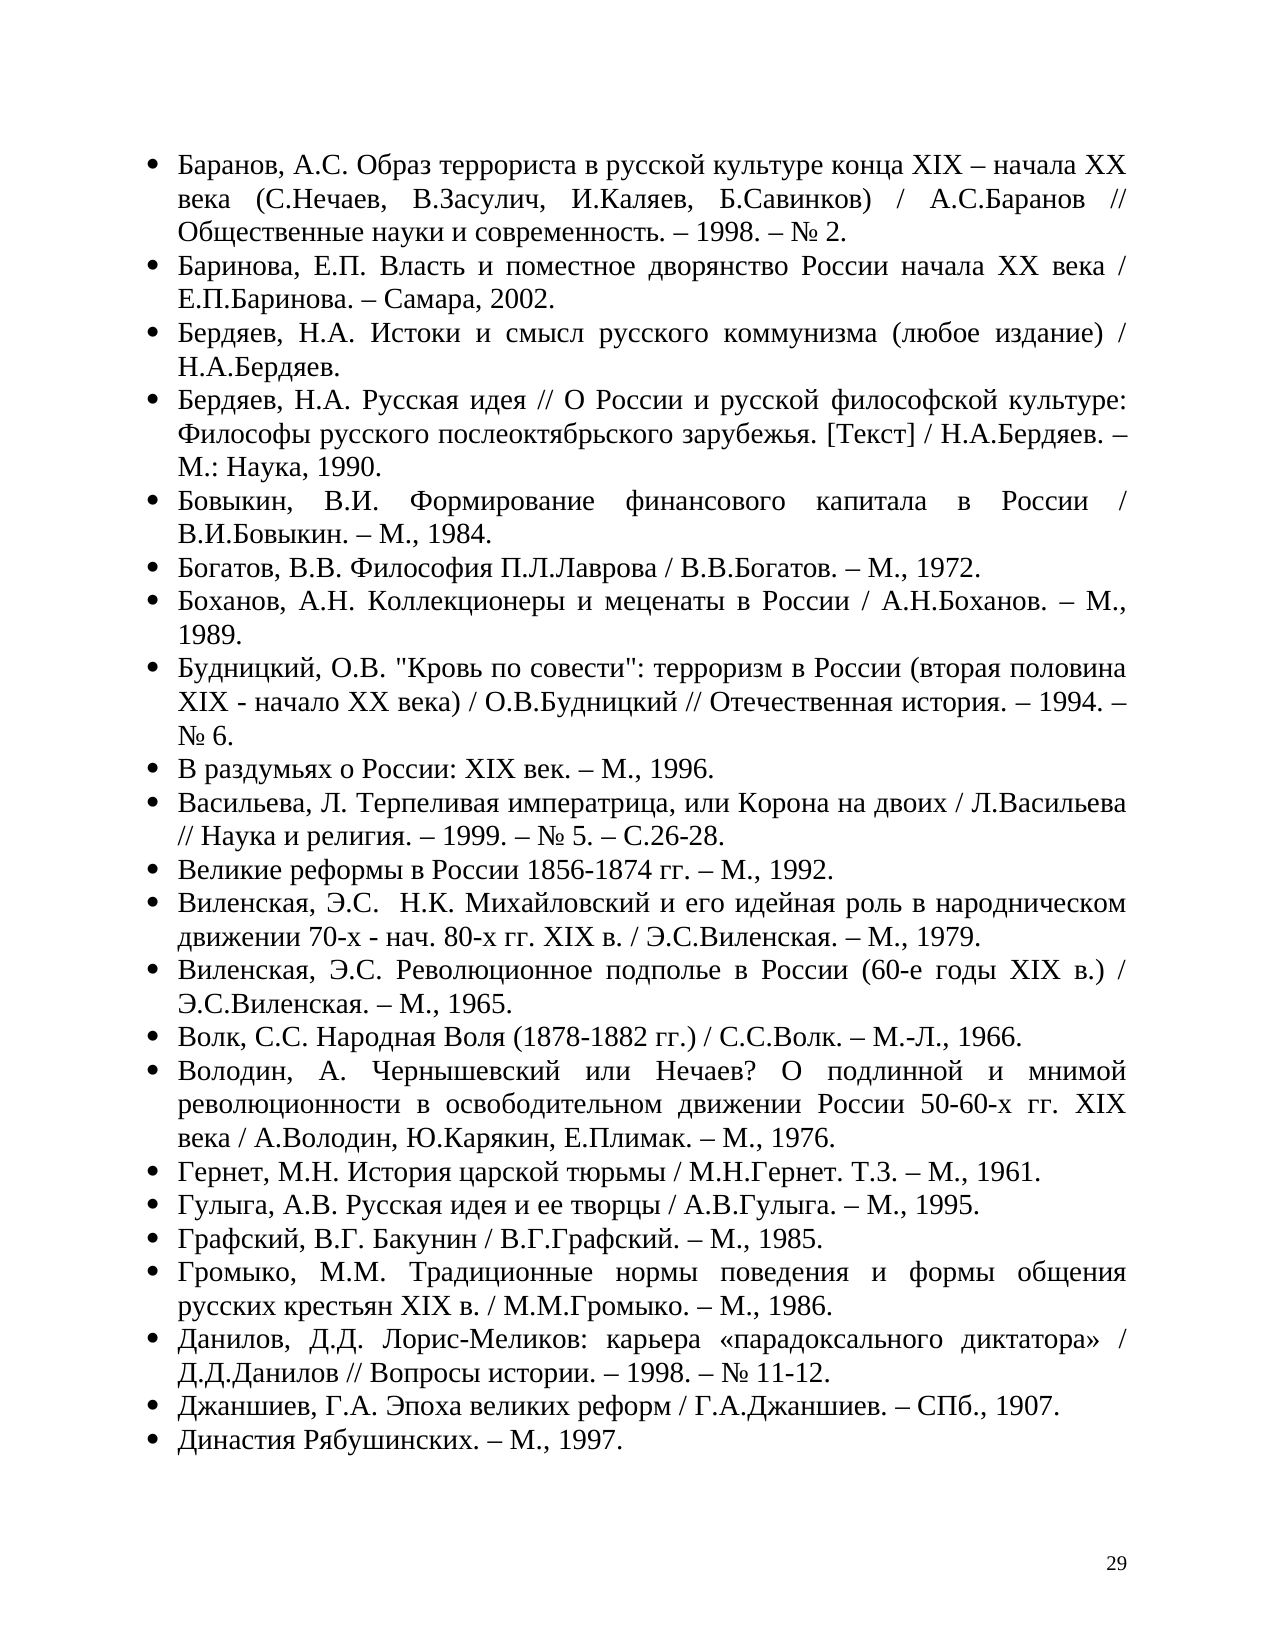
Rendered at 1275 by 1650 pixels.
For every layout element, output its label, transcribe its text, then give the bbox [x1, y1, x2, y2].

list Баринова, Е.П. Власть и поместное дворянство России начала ХХ века / Е.П.Баринова. – Самара, 2002. [148, 248, 1127, 315]
list Бердяев, Н.А. Русская идея // О России и русской философской культуре: Философы русского послеоктябрьского зарубежья. [Текст] / Н.А.Бердяев. – М.: Наука, 1990. [148, 382, 1127, 483]
list Будницкий, О.В. "Кровь по совести": терроризм в России (вторая половина XIX - начало ХХ века) / О.В.Будницкий // Отечественная история. – 1994. – № 6. [148, 651, 1127, 751]
list Баранов, А.С. Образ террориста в русской культуре конца XIX – начала ХХ века (С.Нечаев, В.Засулич, И.Каляев, Б.Савинков) / А.С.Баранов // Общественные науки и современность. – 1998. – № 2. [148, 148, 1127, 248]
list Виленская, Э.С. Революционное подполье в России (60-е годы XIX в.) / Э.С.Виленская. – М., 1965. [148, 953, 1127, 1020]
list В раздумьях о России: XIX век. – М., 1996. [148, 751, 1127, 785]
list Гернет, М.Н. История царской тюрьмы / М.Н.Гернет. Т.3. – М., 1961. [148, 1154, 1127, 1187]
list Володин, А. Чернышевский или Нечаев? О подлинной и мнимой революционности в освободительном движении России 50-60-х гг. XIX века / А.Володин, Ю.Карякин, Е.Плимак. – М., 1976. [148, 1053, 1127, 1154]
list Графский, В.Г. Бакунин / В.Г.Графский. – М., 1985. [148, 1221, 1127, 1254]
list Богатов, В.В. Философия П.Л.Лаврова / В.В.Богатов. – М., 1972. [148, 550, 1127, 584]
list Васильева, Л. Терпеливая императрица, или Корона на двоих / Л.Васильева // Наука и религия. – 1999. – № 5. – С.26-28. [148, 785, 1127, 852]
list Джаншиев, Г.А. Эпоха великих реформ / Г.А.Джаншиев. – СПб., 1907. [148, 1389, 1127, 1422]
list Бовыкин, В.И. Формирование финансового капитала в России / В.И.Бовыкин. – М., 1984. [148, 483, 1127, 550]
list Династия Рябушинских. – М., 1997. [148, 1422, 1127, 1456]
list Великие реформы в России 1856-1874 гг. – М., 1992. [148, 852, 1127, 886]
list Данилов, Д.Д. Лорис-Меликов: карьера «парадоксального диктатора» / Д.Д.Данилов // Вопросы истории. – 1998. – № 11-12. [148, 1322, 1127, 1389]
list Виленская, Э.С. Н.К. Михайловский и его идейная роль в народническом движении 70-х - нач. 80-х гг. XIX в. / Э.С.Виленская. – М., 1979. [148, 886, 1127, 953]
list Бердяев, Н.А. Истоки и смысл русского коммунизма (любое издание) / Н.А.Бердяев. [148, 315, 1127, 382]
list Боханов, А.Н. Коллекционеры и меценаты в России / А.Н.Боханов. – М., 1989. [148, 584, 1127, 651]
list Громыко, М.М. Традиционные нормы поведения и формы общения русских крестьян XIX в. / М.М.Громыко. – М., 1986. [148, 1254, 1127, 1322]
list Гулыга, А.В. Русская идея и ее творцы / А.В.Гулыга. – М., 1995. [148, 1187, 1127, 1221]
list Волк, С.С. Народная Воля (1878-1882 гг.) / С.С.Волк. – М.-Л., 1966. [148, 1020, 1127, 1053]
